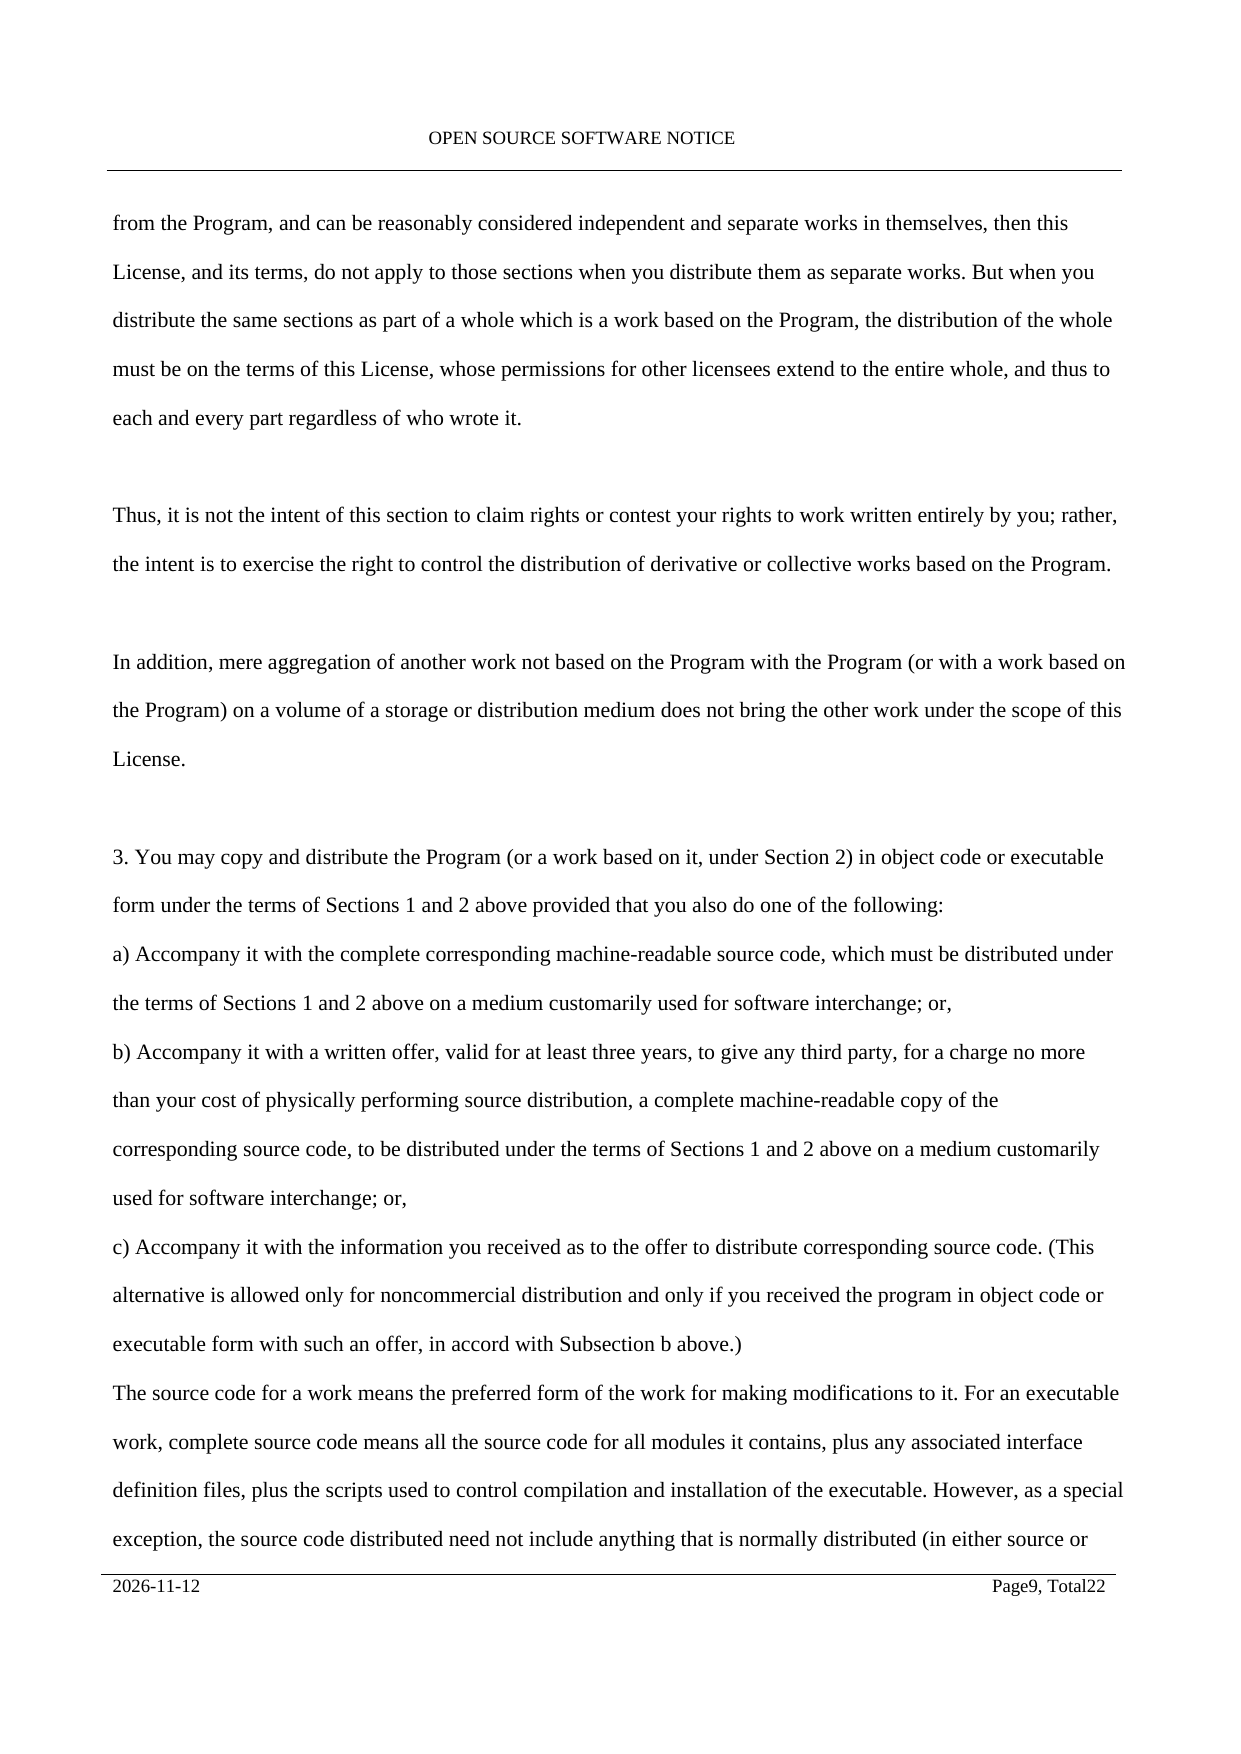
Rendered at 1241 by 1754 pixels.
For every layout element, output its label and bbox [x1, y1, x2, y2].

text [112, 206, 1128, 1555]
